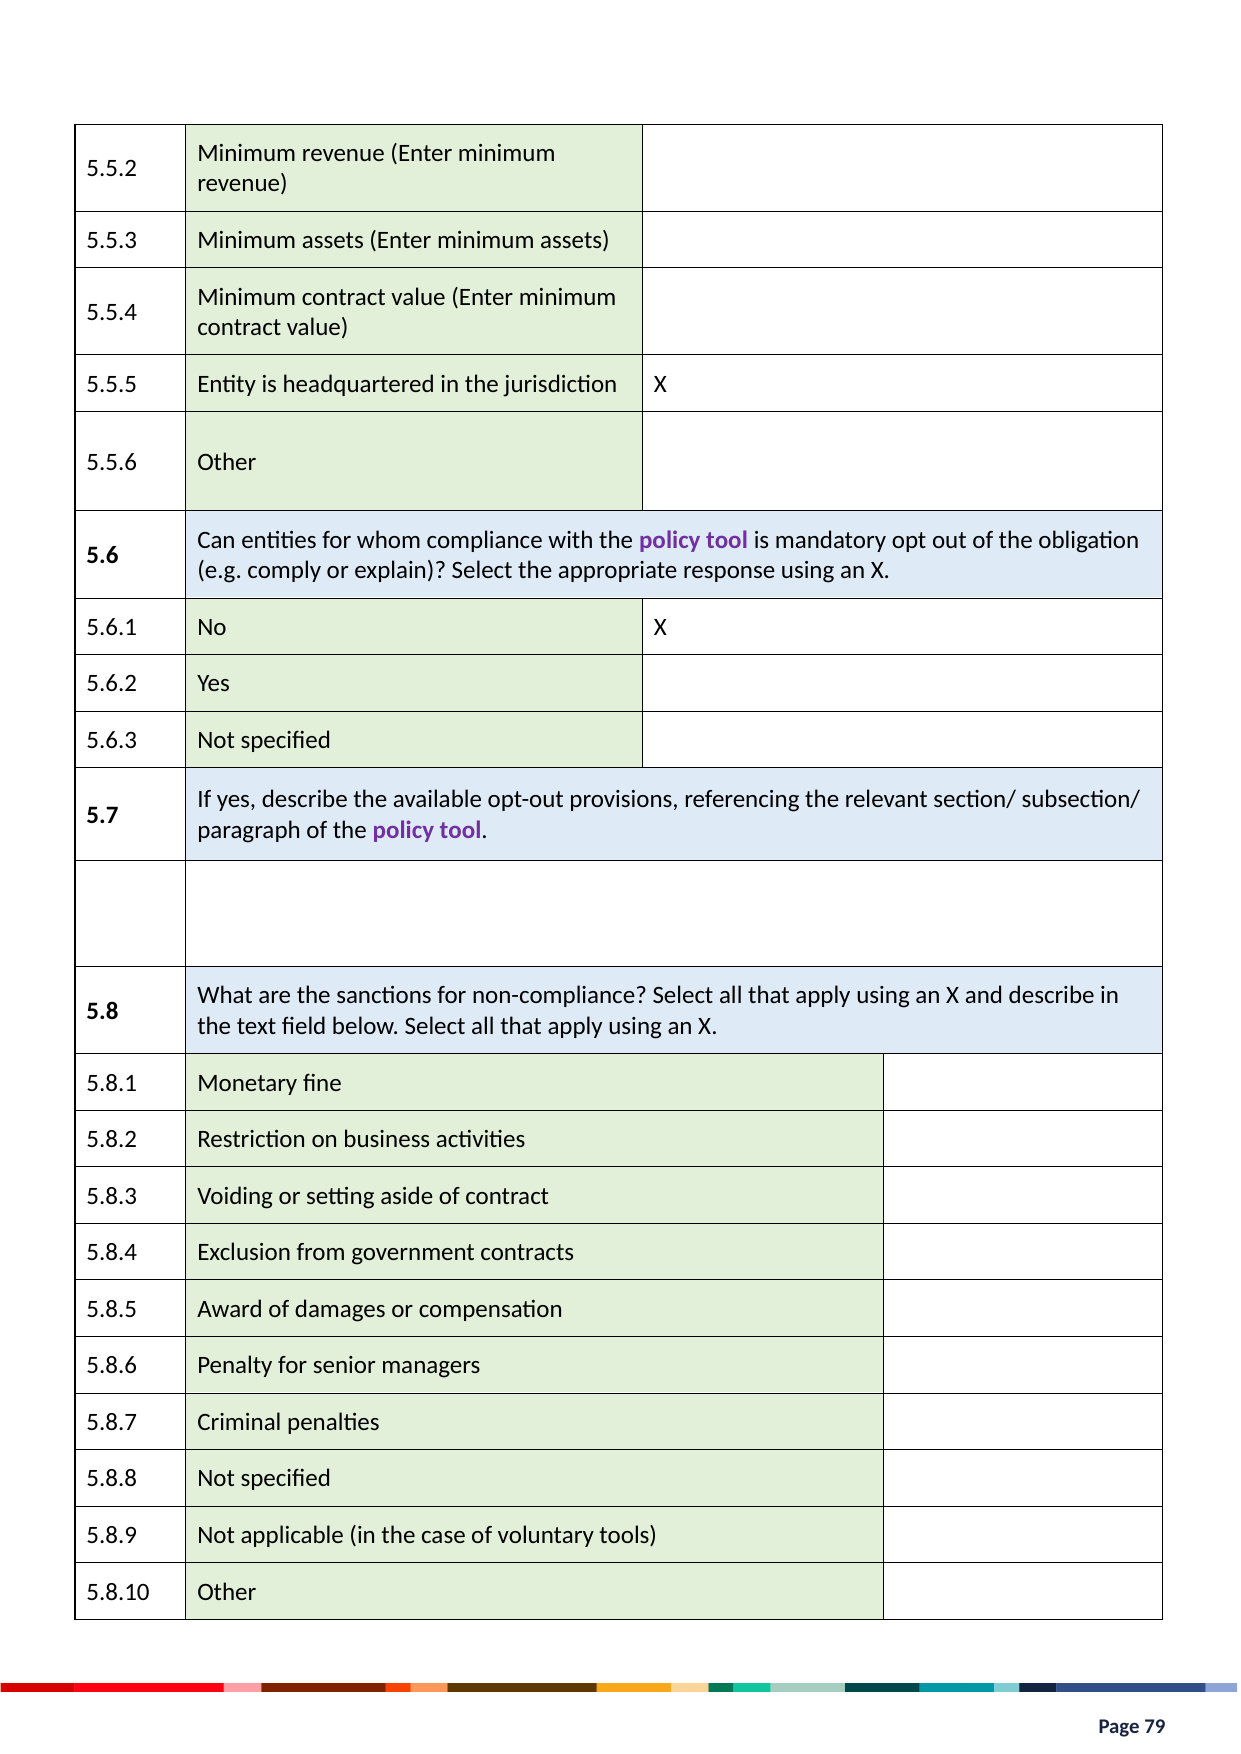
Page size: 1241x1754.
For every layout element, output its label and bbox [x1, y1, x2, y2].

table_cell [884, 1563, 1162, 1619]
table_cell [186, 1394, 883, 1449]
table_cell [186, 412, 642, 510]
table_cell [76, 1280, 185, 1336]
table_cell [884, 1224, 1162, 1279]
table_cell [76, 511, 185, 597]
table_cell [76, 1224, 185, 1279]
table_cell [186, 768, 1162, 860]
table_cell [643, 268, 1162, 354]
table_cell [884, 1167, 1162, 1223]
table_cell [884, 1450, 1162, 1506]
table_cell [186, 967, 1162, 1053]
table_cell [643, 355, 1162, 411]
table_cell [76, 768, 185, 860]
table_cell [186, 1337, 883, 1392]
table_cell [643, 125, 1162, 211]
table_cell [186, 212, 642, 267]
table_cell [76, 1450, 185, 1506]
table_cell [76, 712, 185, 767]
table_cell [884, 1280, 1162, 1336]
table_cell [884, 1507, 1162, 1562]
picture [0, 1683, 1236, 1692]
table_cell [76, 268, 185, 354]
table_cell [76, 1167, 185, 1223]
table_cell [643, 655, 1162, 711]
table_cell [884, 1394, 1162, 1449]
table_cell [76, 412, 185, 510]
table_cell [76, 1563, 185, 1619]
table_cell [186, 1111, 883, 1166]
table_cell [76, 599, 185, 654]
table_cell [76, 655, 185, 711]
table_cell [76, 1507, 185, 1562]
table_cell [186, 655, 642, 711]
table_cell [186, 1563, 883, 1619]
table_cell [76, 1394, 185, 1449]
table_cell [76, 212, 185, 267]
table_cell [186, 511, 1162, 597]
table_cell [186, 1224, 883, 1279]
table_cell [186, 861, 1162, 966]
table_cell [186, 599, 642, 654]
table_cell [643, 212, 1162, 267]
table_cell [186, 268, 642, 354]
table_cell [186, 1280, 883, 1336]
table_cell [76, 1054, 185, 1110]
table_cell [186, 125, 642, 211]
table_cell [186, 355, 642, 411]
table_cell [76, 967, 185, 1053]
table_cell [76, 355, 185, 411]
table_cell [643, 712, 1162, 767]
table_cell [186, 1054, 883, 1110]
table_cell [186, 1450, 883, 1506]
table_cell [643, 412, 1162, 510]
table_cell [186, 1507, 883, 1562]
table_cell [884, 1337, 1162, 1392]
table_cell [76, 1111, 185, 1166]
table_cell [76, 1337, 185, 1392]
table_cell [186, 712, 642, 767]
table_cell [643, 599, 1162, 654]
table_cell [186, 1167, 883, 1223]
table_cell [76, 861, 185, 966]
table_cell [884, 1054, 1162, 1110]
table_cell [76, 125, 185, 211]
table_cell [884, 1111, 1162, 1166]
